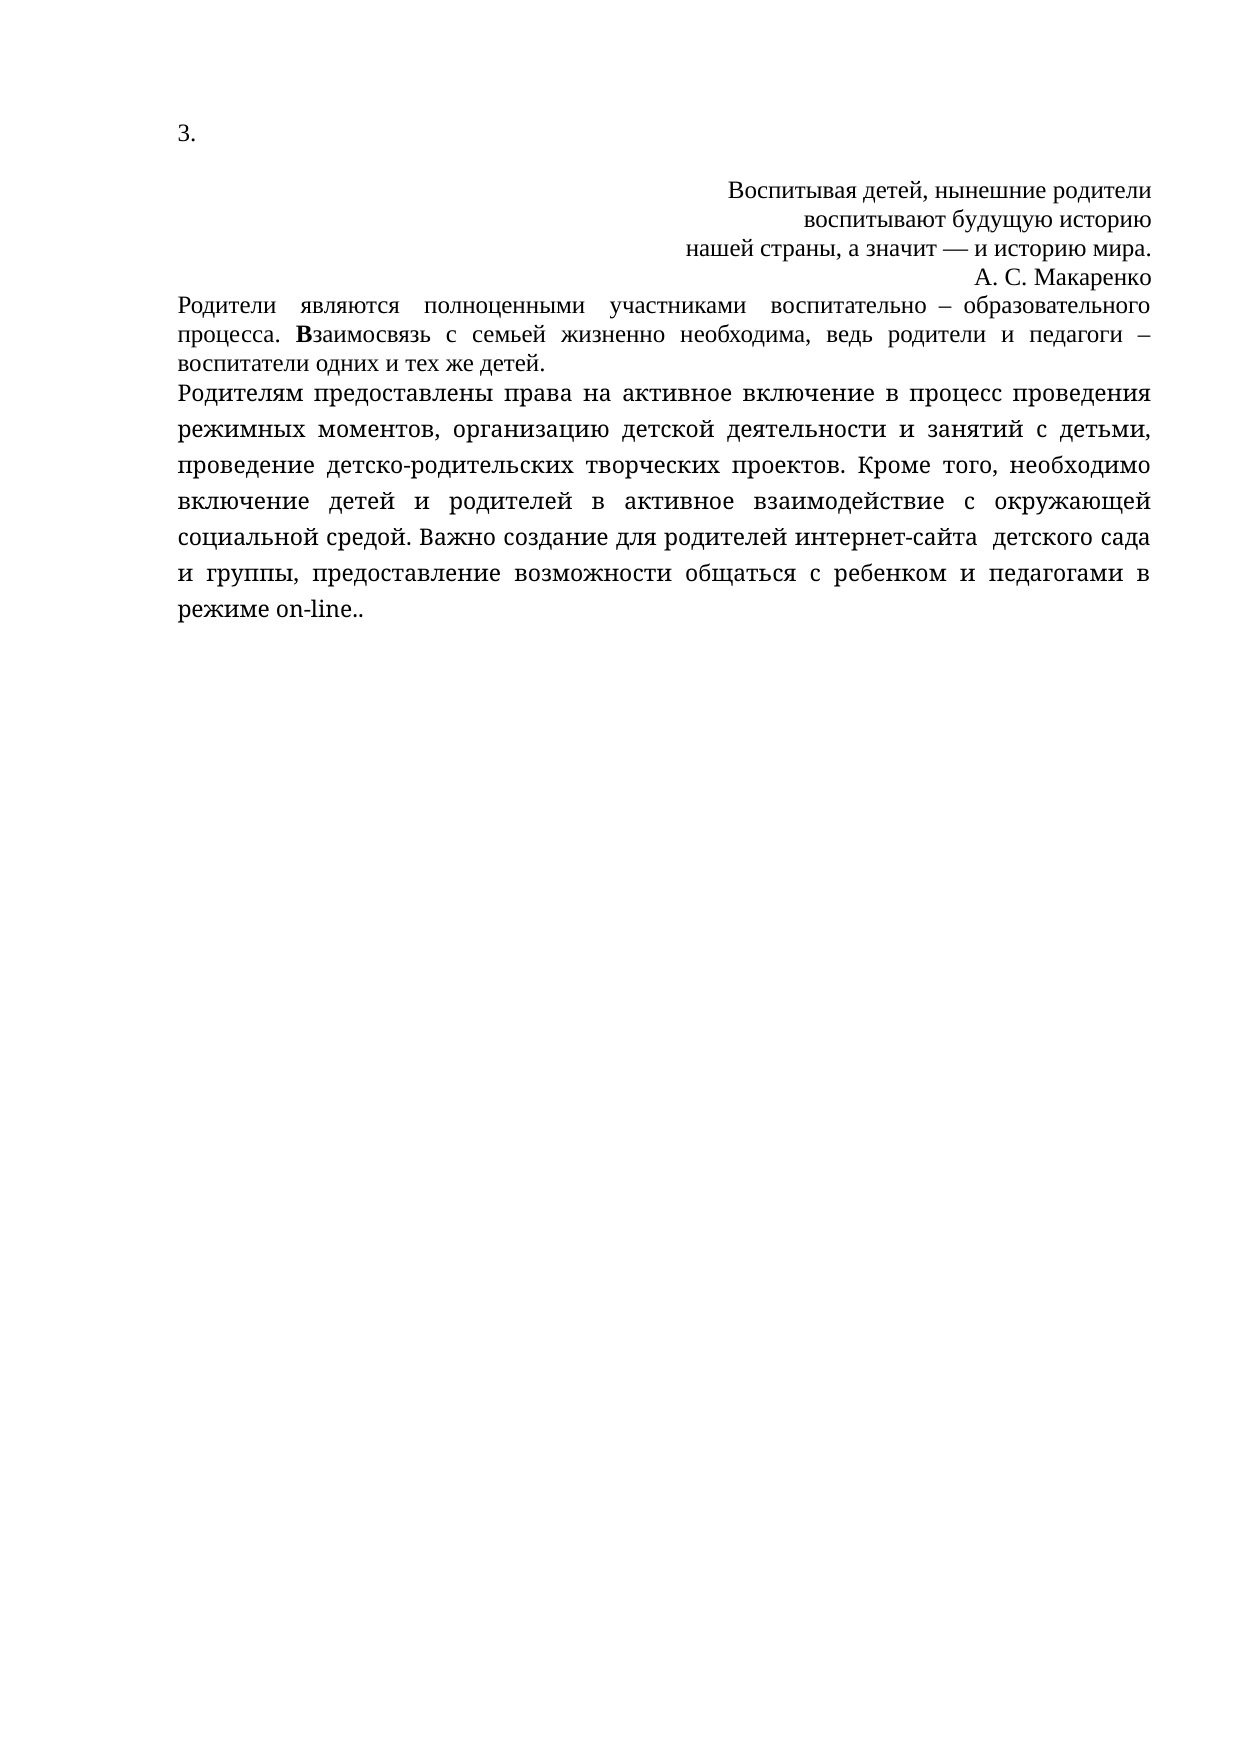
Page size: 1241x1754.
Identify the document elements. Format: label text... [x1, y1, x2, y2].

text А. С. Макаренко [177, 262, 1152, 291]
text Родителям предоставлены права на активное включение в процесс проведения режимных моментов, организацию детской деятельности и занятий с детьми, проведение детско-родительских творческих проектов. Кроме того, необходимо включение детей и родителей в активное взаимодействие с окружающей социальной средой. Важно создание для родителей интернет-сайта детского сада и группы, предоставление возможности общаться с ребенком и педагогами в режиме on-line.. [177, 377, 1152, 624]
list Воспитывая детей, нынешние родители [207, 176, 1152, 204]
text Родители являются полноценными участниками воспитательно – образовательного процесса. Взаимосвязь с семьей жизненно необходима, ведь родители и педагоги – воспитатели одних и тех же детей. [177, 291, 1152, 377]
text 3. [177, 118, 1152, 147]
list воспитывают будущую историю [207, 204, 1152, 233]
list нашей страны, а значит — и историю мира. [207, 233, 1152, 262]
